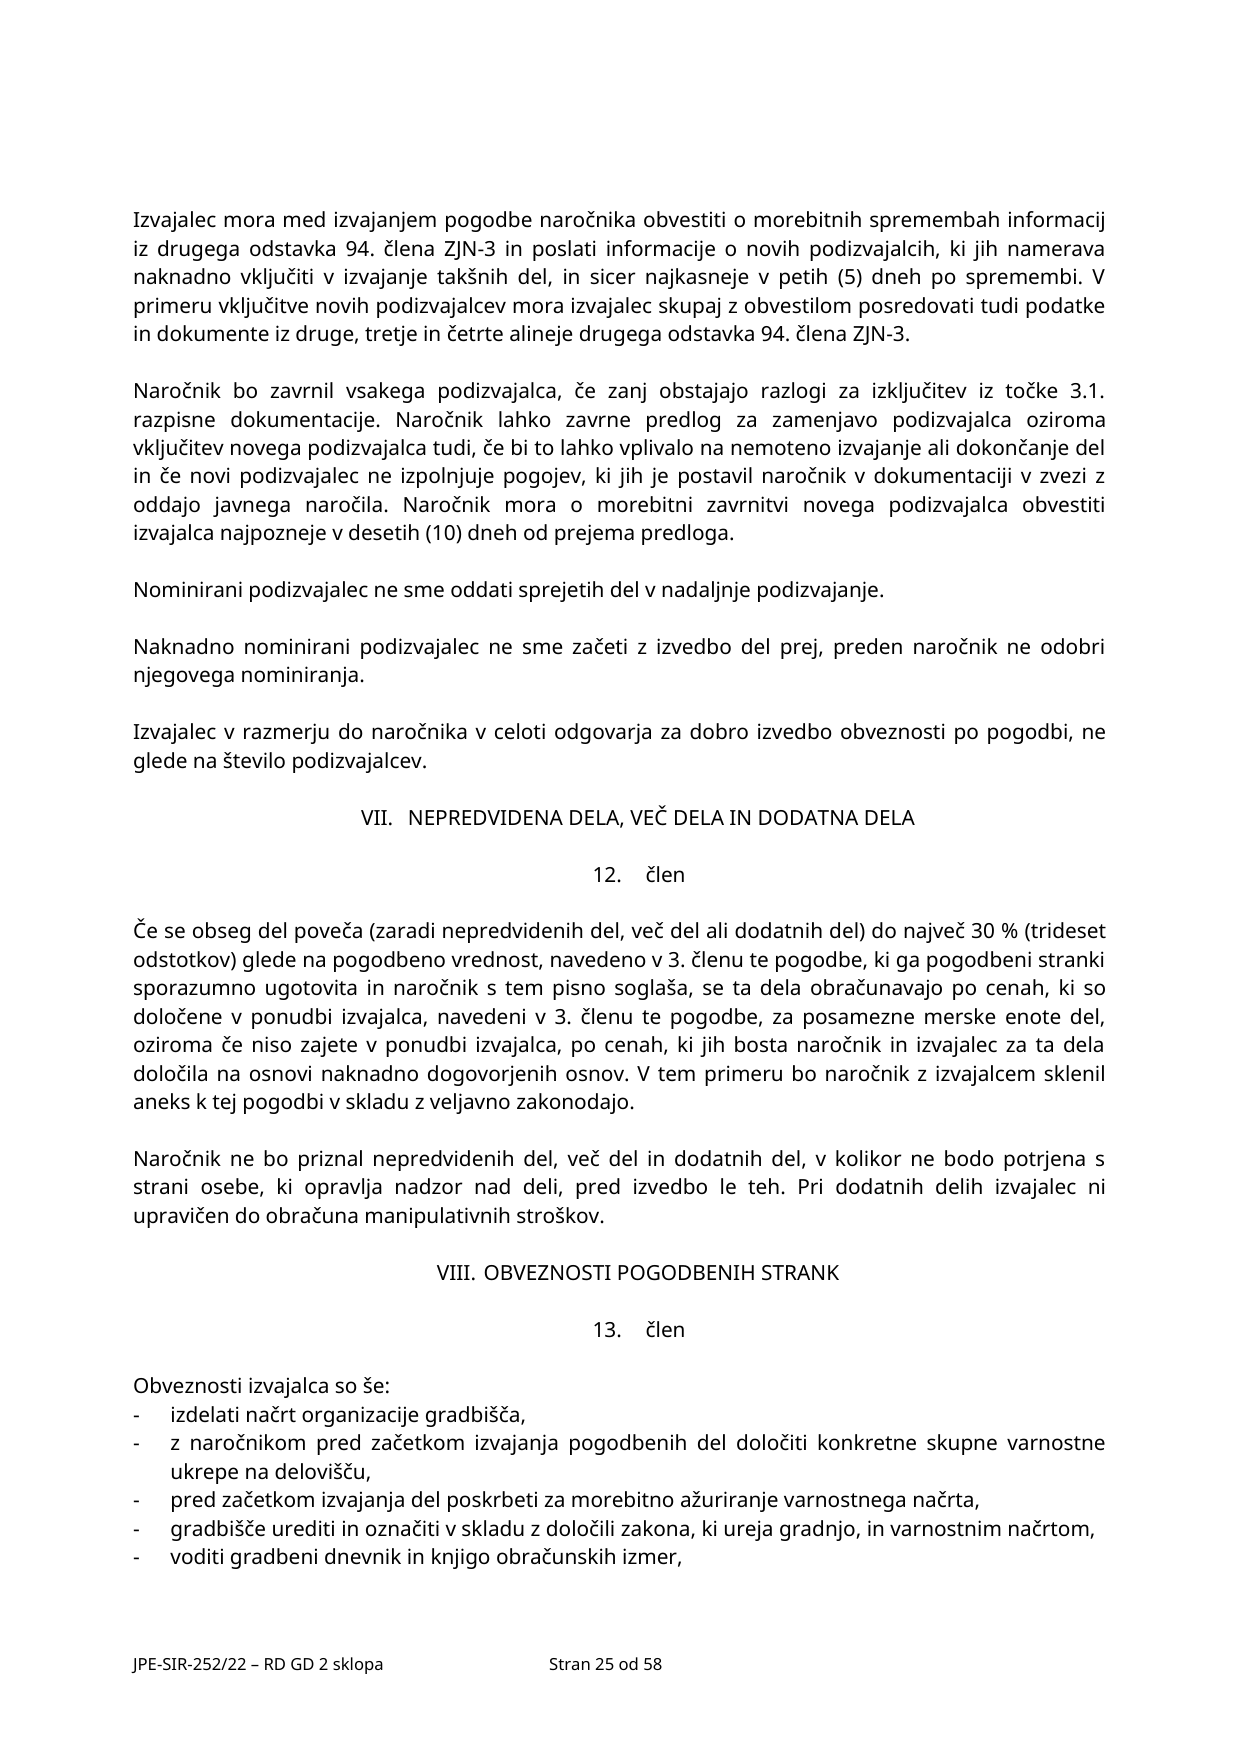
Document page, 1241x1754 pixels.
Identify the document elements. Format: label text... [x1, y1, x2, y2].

text Če se obseg del poveča (zaradi nepredvidenih del, več del ali dodatnih del) do največ 30 % (trideset odstotkov) glede na pogodbeno vrednost, navedeno v 3. členu te pogodbe, ki ga pogodbeni stranki sporazumno ugotovita in naročnik s tem pisno soglaša, se ta dela obračunavajo po cenah, ki so določene v ponudbi izvajalca, navedeni v 3. členu te pogodbe, za posamezne merske enote del, oziroma če niso zajete v ponudbi izvajalca, po cenah, ki jih bosta naročnik in izvajalec za ta dela določila na osnovi naknadno dogovorjenih osnov. V tem primeru bo naročnik z izvajalcem sklenil aneks k tej pogodbi v skladu z veljavno zakonodajo. [133, 917, 1107, 1116]
list gradbišče urediti in označiti v skladu z določili zakona, ki ureja gradnjo, in varnostnim načrtom, [133, 1514, 1107, 1542]
list z naročnikom pred začetkom izvajanja pogodbenih del določiti konkretne skupne varnostne ukrepe na delovišču, [133, 1428, 1107, 1485]
text Obveznosti izvajalca so še: [133, 1372, 1107, 1400]
text Izvajalec v razmerju do naročnika v celoti odgovarja za dobro izvedbo obveznosti po pogodbi, ne glede na število podizvajalcev. [133, 717, 1107, 774]
text Naknadno nominirani podizvajalec ne sme začeti z izvedbo del prej, preden naročnik ne odobri njegovega nominiranja. [133, 632, 1107, 689]
text Naročnik ne bo priznal nepredvidenih del, več del in dodatnih del, v kolikor ne bodo potrjena s strani osebe, ki opravlja nadzor nad deli, pred izvedbo le teh. Pri dodatnih delih izvajalec ni upravičen do obračuna manipulativnih stroškov. [133, 1144, 1107, 1229]
list OBVEZNOSTI POGODBENIH STRANK [168, 1258, 1107, 1286]
list izdelati načrt organizacije gradbišča, [133, 1400, 1107, 1428]
list voditi gradbeni dnevnik in knjigo obračunskih izmer, [133, 1542, 1107, 1571]
text Nominirani podizvajalec ne sme oddati sprejetih del v nadaljnje podizvajanje. [133, 575, 1107, 604]
text Izvajalec mora med izvajanjem pogodbe naročnika obvestiti o morebitnih spremembah informacij iz drugega odstavka 94. člena ZJN-3 in poslati informacije o novih podizvajalcih, ki jih namerava naknadno vključiti v izvajanje takšnih del, in sicer najkasneje v petih (5) dneh po spremembi. V primeru vključitve novih podizvajalcev mora izvajalec skupaj z obvestilom posredovati tudi podatke in dokumente iz druge, tretje in četrte alineje drugega odstavka 94. člena ZJN-3. [133, 206, 1107, 348]
text Naročnik bo zavrnil vsakega podizvajalca, če zanj obstajajo razlogi za izključitev iz točke 3.1. razpisne dokumentacije. Naročnik lahko zavrne predlog za zamenjavo podizvajalca oziroma vključitev novega podizvajalca tudi, če bi to lahko vplivalo na nemoteno izvajanje ali dokončanje del in če novi podizvajalec ne izpolnjuje pogojev, ki jih je postavil naročnik v dokumentaciji v zvezi z oddajo javnega naročila. Naročnik mora o morebitni zavrnitvi novega podizvajalca obvestiti izvajalca najpozneje v desetih (10) dneh od prejema predloga. [133, 376, 1107, 547]
list člen [170, 860, 1107, 888]
list člen [170, 1315, 1107, 1343]
list NEPREDVIDENA DELA, VEČ DELA IN DODATNA DELA [168, 803, 1107, 831]
list pred začetkom izvajanja del poskrbeti za morebitno ažuriranje varnostnega načrta, [133, 1485, 1107, 1514]
